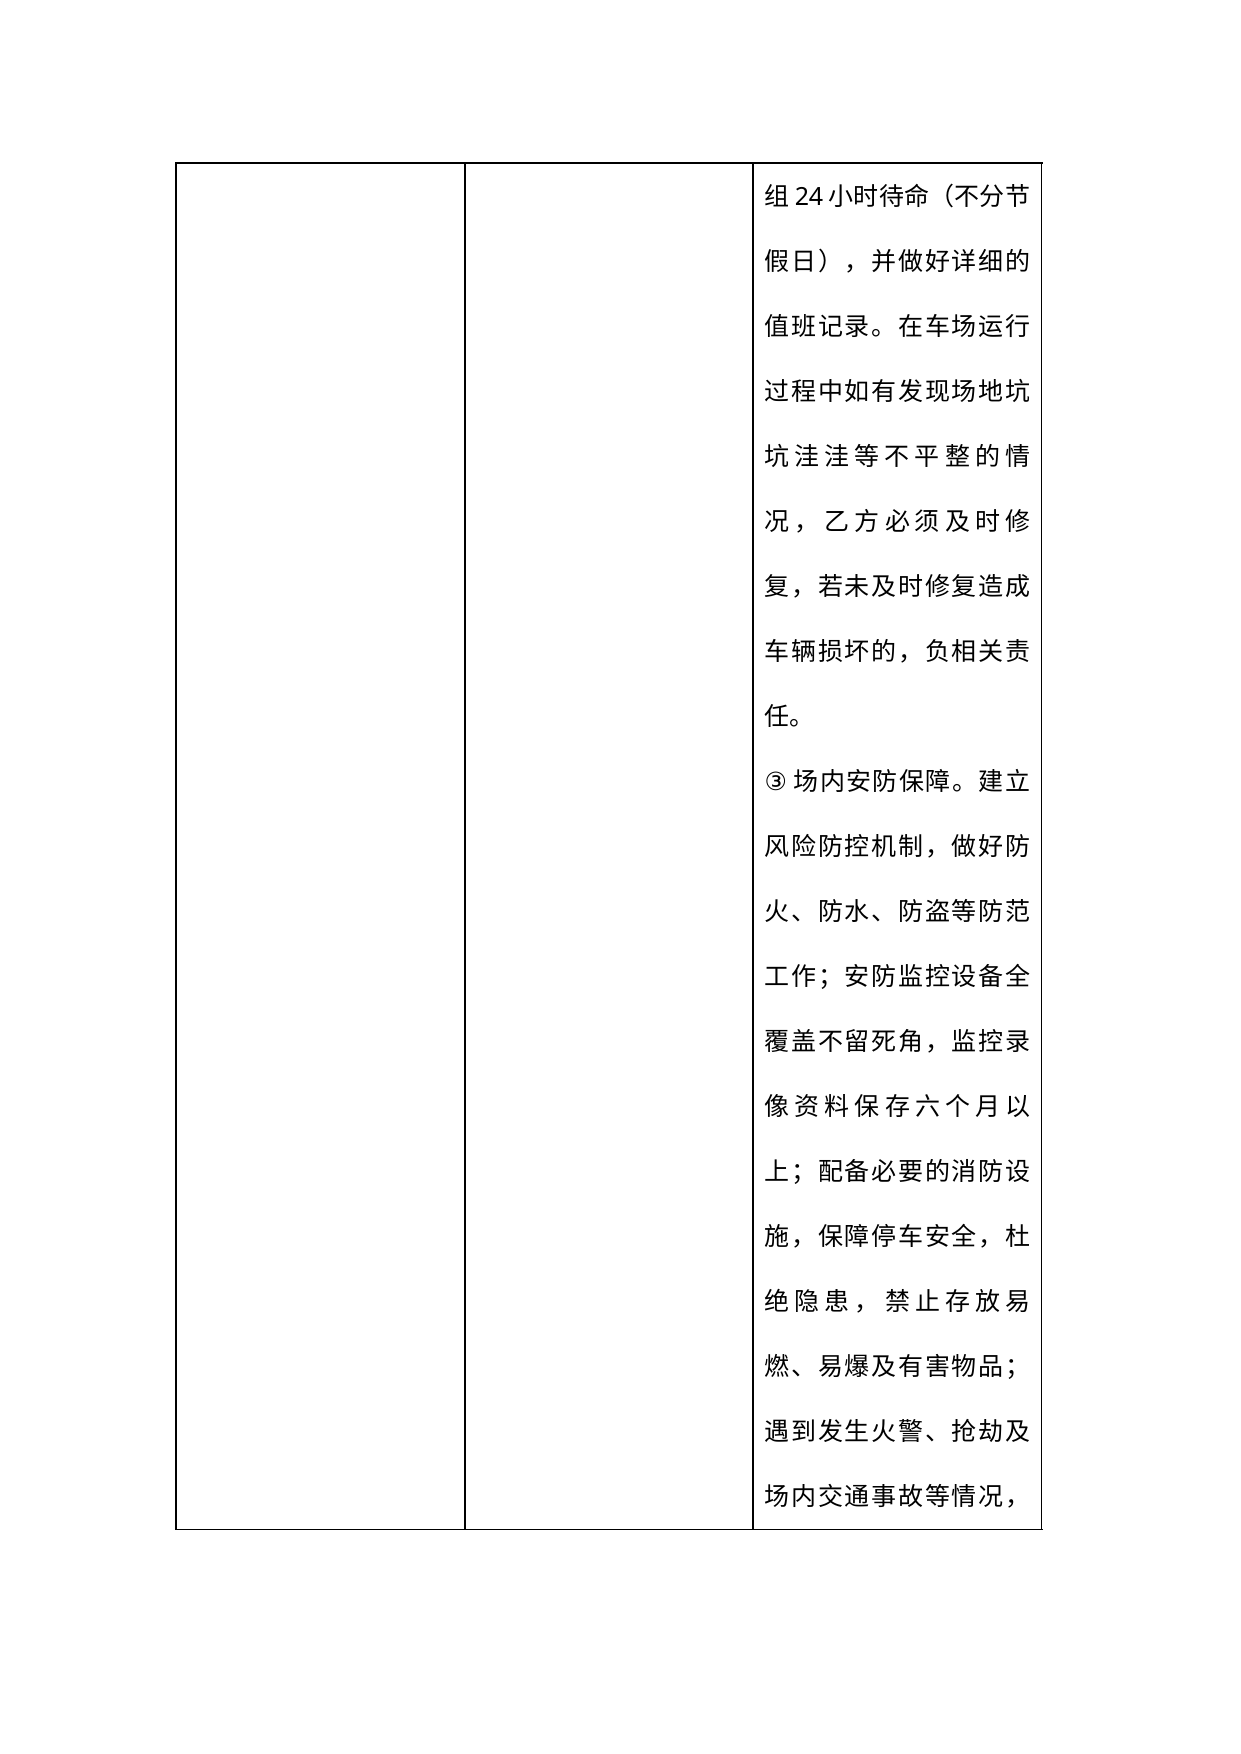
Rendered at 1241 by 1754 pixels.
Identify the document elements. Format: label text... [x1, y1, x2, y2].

table_cell [466, 164, 752, 1528]
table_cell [754, 164, 1041, 1528]
table_cell 1 [177, 164, 464, 1528]
